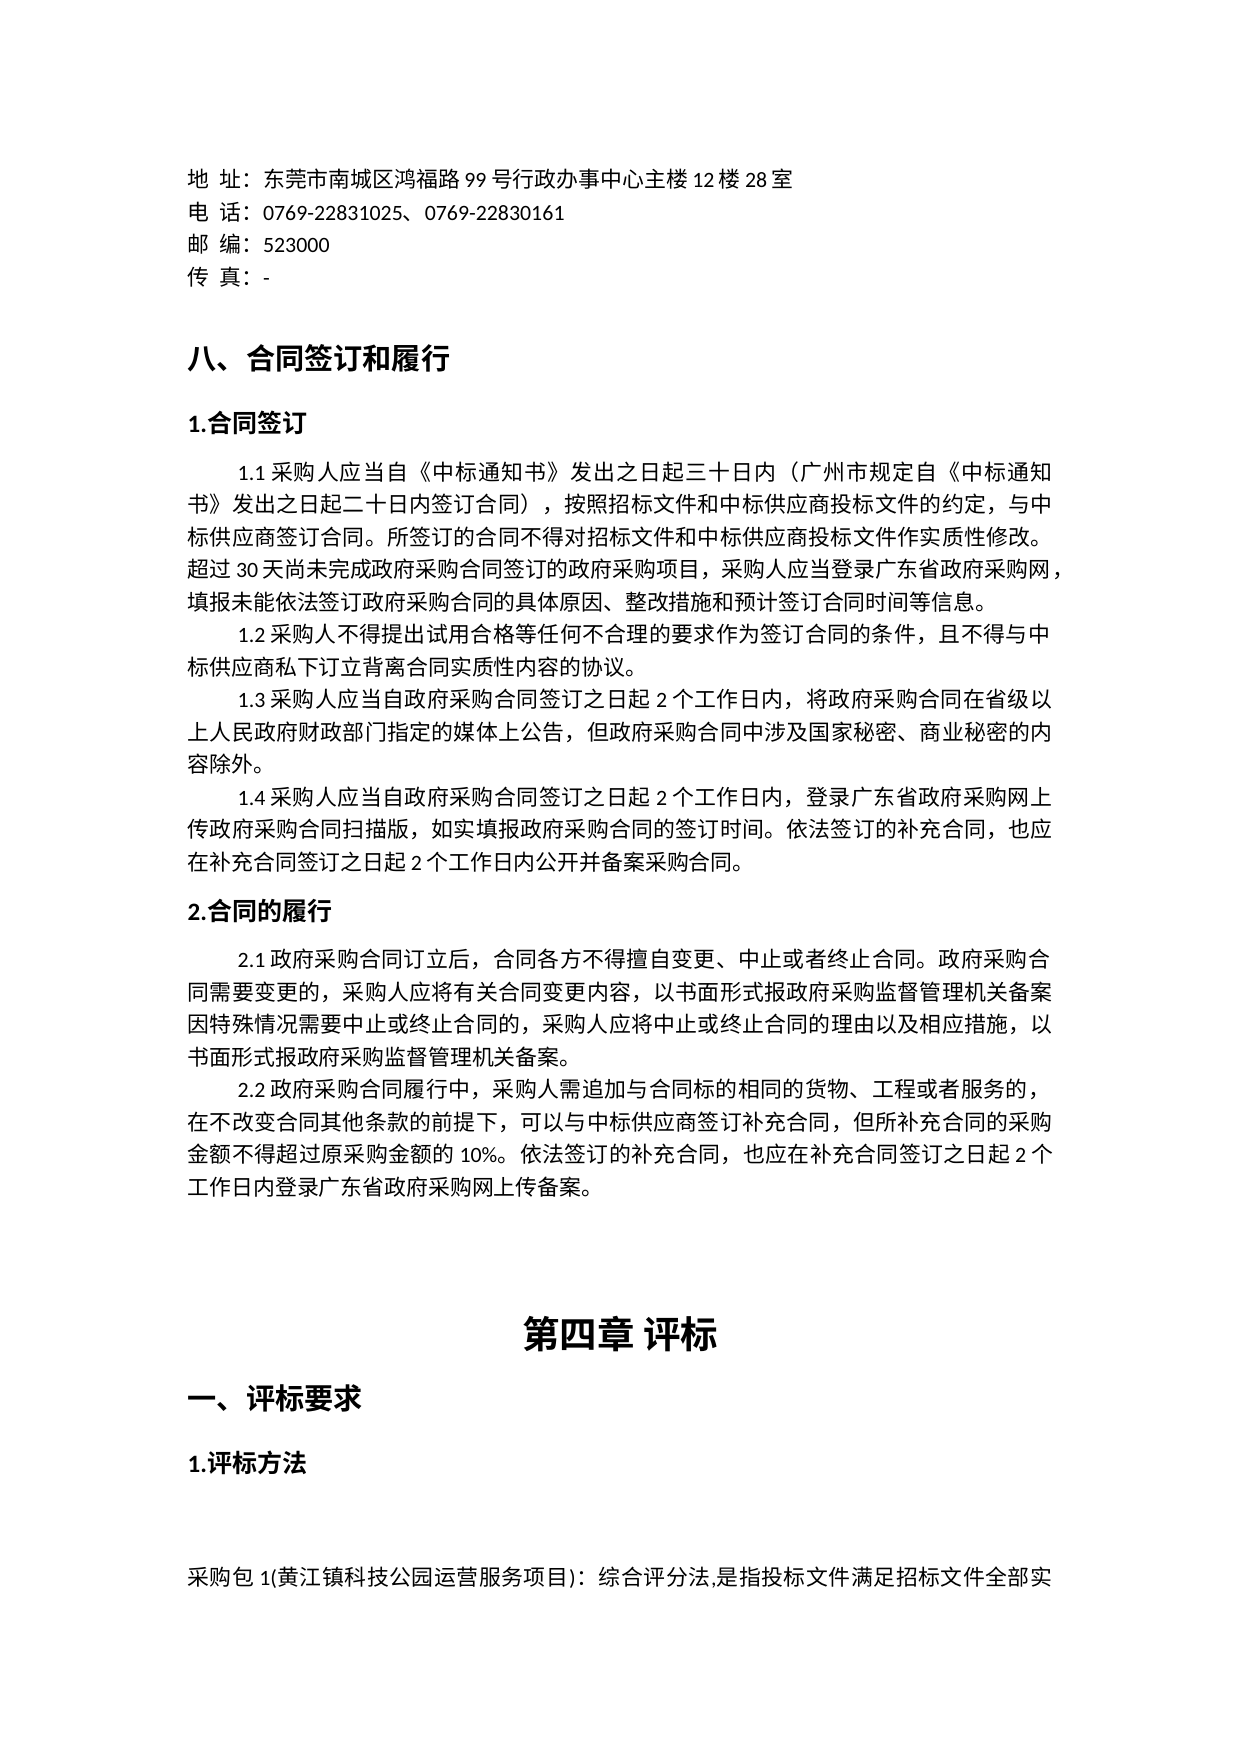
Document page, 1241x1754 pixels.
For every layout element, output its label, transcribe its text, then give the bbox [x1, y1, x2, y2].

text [187, 1559, 1053, 1592]
text 1.合同签订 [187, 389, 1053, 454]
text 1.3采购人应当自政府采购合同签订之日起2个工作日内，将政府采购合同在省级以上人民政府财政部门指定的媒体上公告，但政府采购合同中涉及国家秘密、商业秘密的内容除外。 [187, 682, 1053, 779]
text 电 话：0769-22831025、0769-22830161 [187, 194, 1053, 227]
text 1.2采购人不得提出试用合格等任何不合理的要求作为签订合同的条件，且不得与中标供应商私下订立背离合同实质性内容的协议。 [187, 617, 1053, 682]
text 2.2政府采购合同履行中，采购人需追加与合同标的相同的货物、工程或者服务的，在不改变合同其他条款的前提下，可以与中标供应商签订补充合同，但所补充合同的采购金额不得超过原采购金额的10%。依法签订的补充合同，也应在补充合同签订之日起2个工作日内登录广东省政府采购网上传备案。 [187, 1072, 1053, 1202]
text 1.1采购人应当自《中标通知书》发出之日起三十日内（广州市规定自《中标通知书》发出之日起二十日内签订合同），按照招标文件和中标供应商投标文件的约定，与中标供应商签订合同。所签订的合同不得对招标文件和中标供应商投标文件作实质性修改。超过30天尚未完成政府采购合同签订的政府采购项目，采购人应当登录广东省政府采购网，填报未能依法签订政府采购合同的具体原因、整改措施和预计签订合同时间等信息。 [187, 454, 1053, 617]
text 2.1政府采购合同订立后，合同各方不得擅自变更、中止或者终止合同。政府采购合同需要变更的，采购人应将有关合同变更内容，以书面形式报政府采购监督管理机关备案；因特殊情况需要中止或终止合同的，采购人应将中止或终止合同的理由以及相应措施，以书面形式报政府采购监督管理机关备案。 [187, 942, 1053, 1072]
text 邮 编：523000 [187, 227, 1053, 259]
text 1.4采购人应当自政府采购合同签订之日起2个工作日内，登录广东省政府采购网上传政府采购合同扫描版，如实填报政府采购合同的签订时间。依法签订的补充合同，也应在补充合同签订之日起2个工作日内公开并备案采购合同。 [187, 779, 1053, 877]
text 一、评标要求 [187, 1364, 1053, 1429]
text 2.合同的履行 [187, 877, 1053, 942]
text 1.评标方法 [187, 1429, 1053, 1494]
text 地 址：东莞市南城区鸿福路99号行政办事中心主楼12楼28室 [187, 162, 1053, 194]
text 第四章 评标 [187, 1299, 1053, 1364]
text 传 真：- [187, 259, 1053, 292]
text 八、合同签订和履行 [187, 324, 1053, 389]
